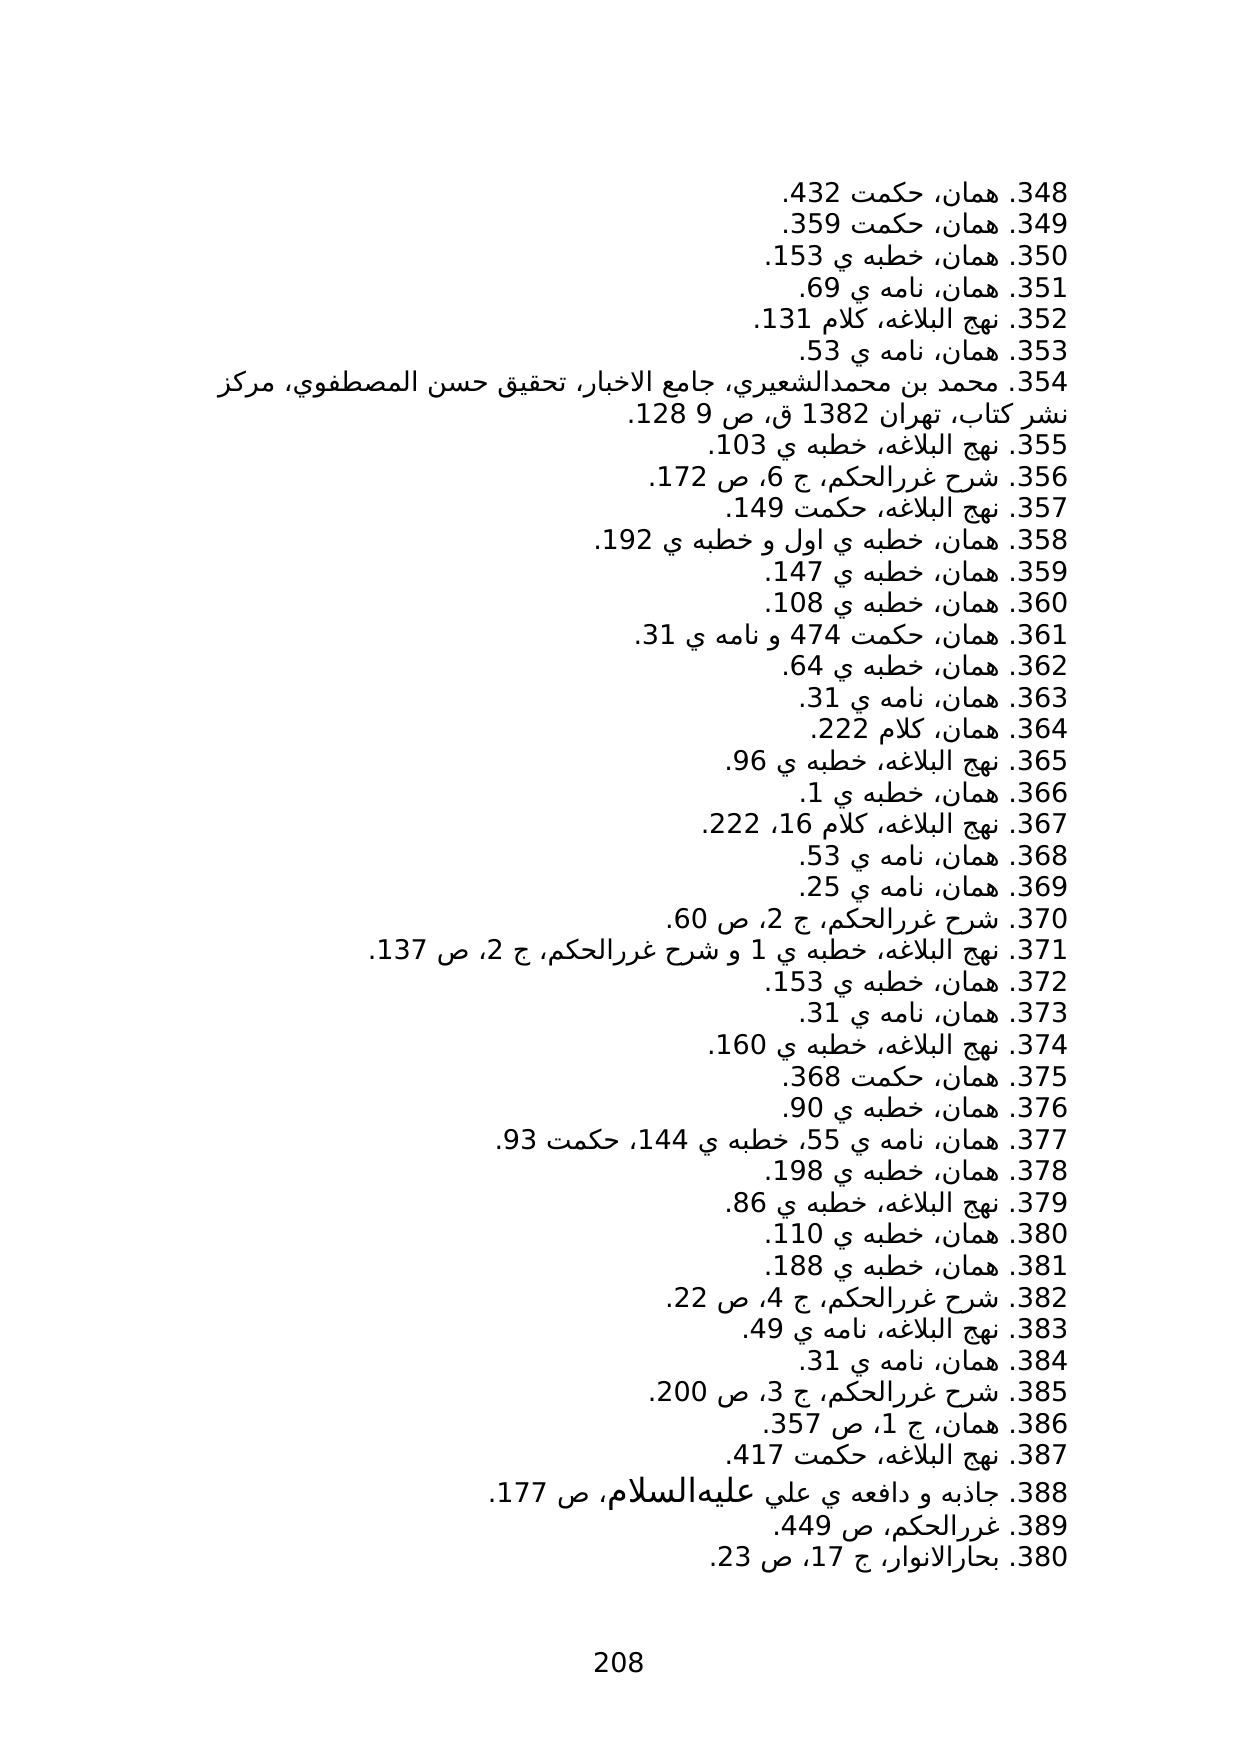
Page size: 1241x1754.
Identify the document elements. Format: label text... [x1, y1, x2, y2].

text 362. همان، خطبه ي 64. [169, 651, 1069, 682]
text 380. بحارالانوار، ج 17، ص 23. [169, 1542, 1069, 1573]
text 350. همان، خطبه ي 153. [169, 240, 1069, 272]
text 389. غررالحكم، ص 449. [169, 1510, 1069, 1542]
text 380. همان، خطبه ي 110. [169, 1219, 1069, 1250]
text 368. همان، نامه ي 53. [169, 840, 1069, 872]
text 365. نهج البلاغه، خطبه ي 96. [169, 745, 1069, 777]
text 360. همان، خطبه ي 108. [169, 587, 1069, 619]
text 372. همان، خطبه ي 153. [169, 966, 1069, 998]
text 376. همان، خطبه ي 90. [169, 1092, 1069, 1124]
text 388. جاذبه و دافعه ي علي عليه‌السلام، ص 177. [169, 1471, 1069, 1510]
text 366. همان، خطبه ي 1. [169, 777, 1069, 808]
text 361. همان، حكمت 474 و نامه ي 31. [169, 619, 1069, 651]
text 370. شرح غررالحكم، ج 2، ص 60. [169, 903, 1069, 935]
text 373. همان، نامه ي 31. [169, 998, 1069, 1029]
text 377. همان، نامه ي 55، خطبه ي 144، حكمت 93. [169, 1124, 1069, 1156]
text 359. همان، خطبه ي 147. [169, 556, 1069, 587]
text 383. نهج البلاغه، نامه ي 49. [169, 1313, 1069, 1345]
text 384. همان، نامه ي 31. [169, 1345, 1069, 1377]
text 349. همان، حكمت 359. [169, 209, 1069, 240]
text 364. همان، كلام 222. [169, 714, 1069, 745]
text 371. نهج البلاغه، خطبه ي 1 و شرح غررالحكم، ج 2، ص 137. [169, 935, 1069, 966]
text 386. همان، ج 1، ص 357. [169, 1408, 1069, 1440]
text 374. نهج البلاغه، خطبه ي 160. [169, 1029, 1069, 1061]
text 369. همان، نامه ي 25. [169, 872, 1069, 903]
text 367. نهج البلاغه، كلام 16، 222. [169, 808, 1069, 840]
text 354. محمد بن محمدالشعيري، جامع الاخبار، تحقيق حسن المصطفوي، مركز نشر كتاب، تهران 1382 ق، ص 9 128. [169, 367, 1069, 430]
text 385. شرح غررالحكم، ج 3، ص 200. [169, 1377, 1069, 1408]
text 382. شرح غررالحكم، ج 4، ص 22. [169, 1282, 1069, 1313]
text 378. همان، خطبه ي 198. [169, 1156, 1069, 1187]
text 348. همان، حكمت 432. [169, 177, 1069, 209]
text 351. همان، نامه ي 69. [169, 272, 1069, 303]
text 353. همان، نامه ي 53. [169, 335, 1069, 367]
text 381. همان، خطبه ي 188. [169, 1250, 1069, 1282]
text 355. نهج البلاغه، خطبه ي 103. [169, 430, 1069, 461]
text 379. نهج البلاغه، خطبه ي 86. [169, 1187, 1069, 1219]
text 356. شرح غررالحكم، ج 6، ص 172. [169, 461, 1069, 493]
text 387. نهج البلاغه، حكمت 417. [169, 1440, 1069, 1471]
text 363. همان، نامه ي 31. [169, 682, 1069, 714]
text 375. همان، حكمت 368. [169, 1061, 1069, 1092]
text 352. نهج البلاغه، كلام 131. [169, 303, 1069, 335]
text 357. نهج البلاغه، حكمت 149. [169, 493, 1069, 524]
text 358. همان، خطبه ي اول و خطبه ي 192. [169, 524, 1069, 556]
